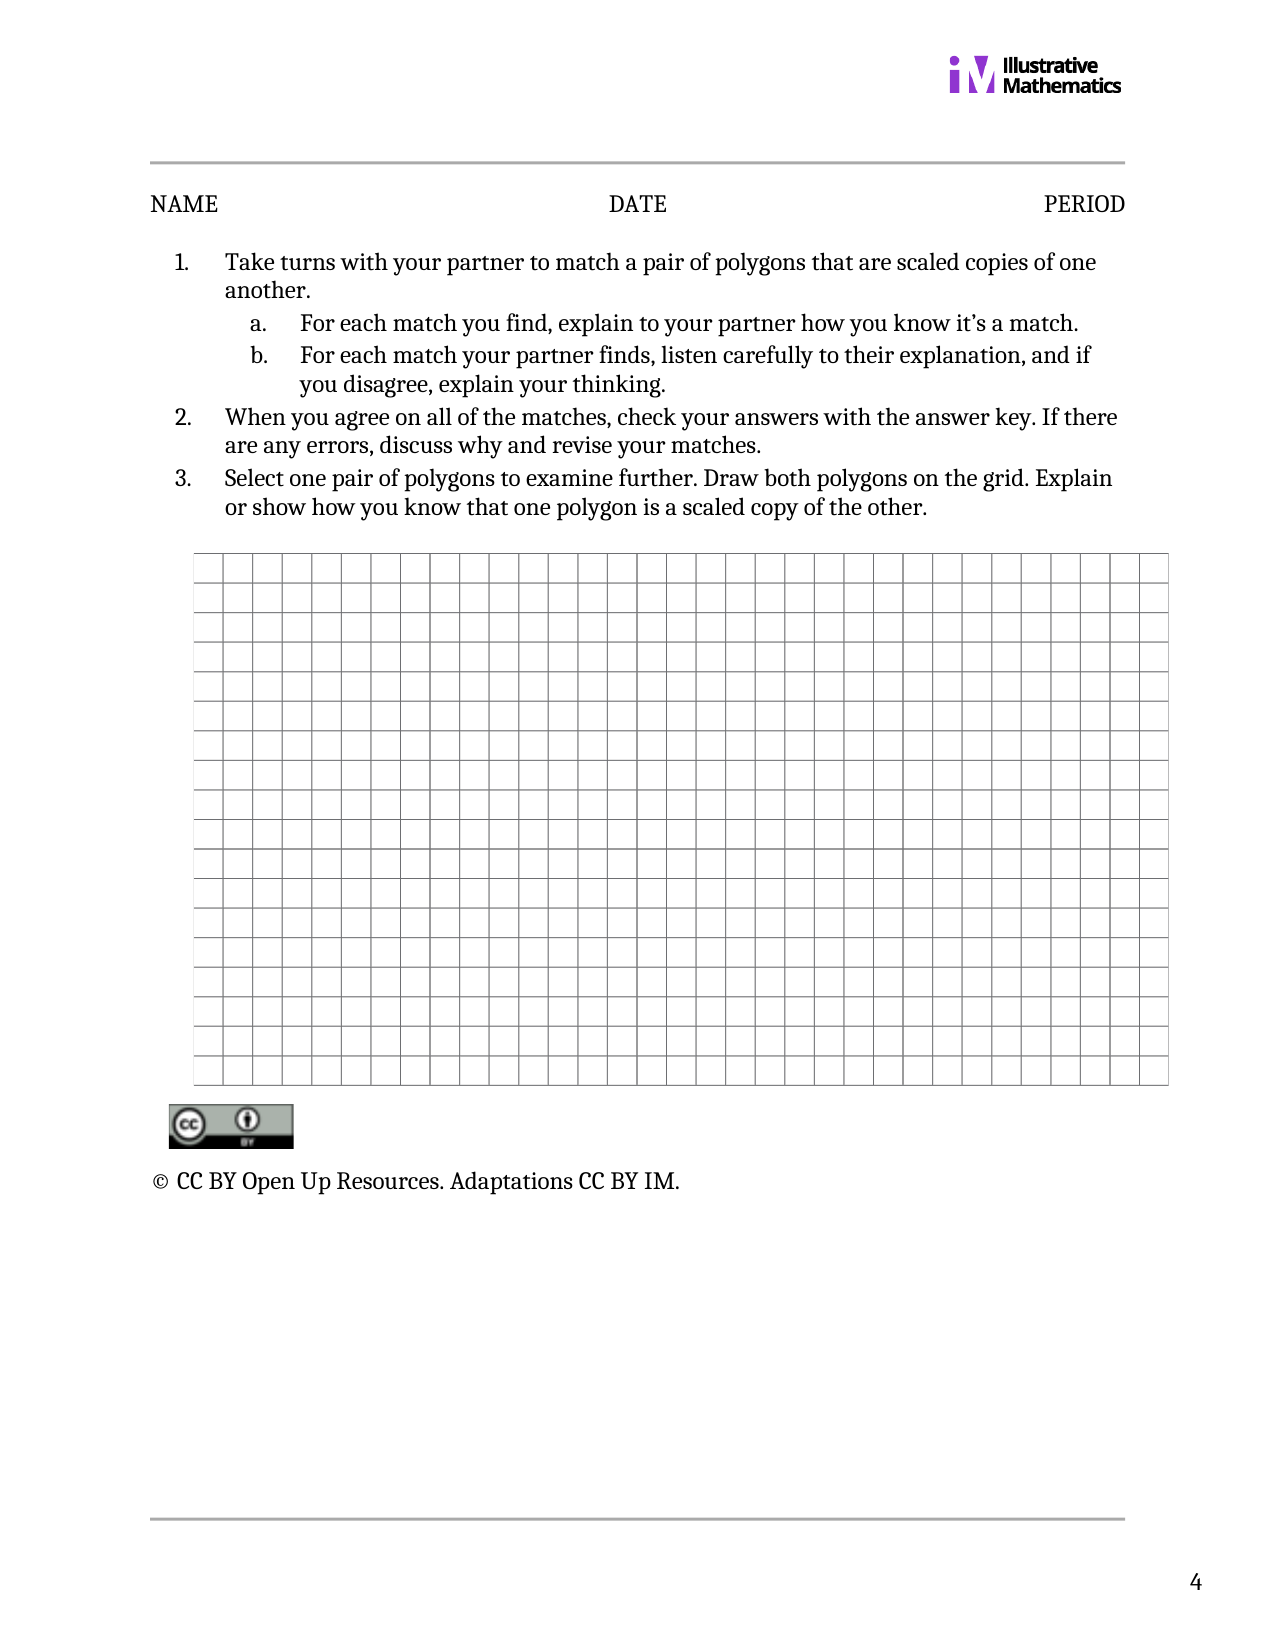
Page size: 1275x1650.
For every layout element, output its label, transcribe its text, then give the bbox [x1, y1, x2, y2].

list For each match you find, explain to your partner how you know it’s a match. [250, 309, 1125, 337]
list For each match your partner finds, listen carefully to their explanation, and if you disagree, explain your thinking. [250, 341, 1125, 399]
text © CC BY Open Up Resources. Adaptations CC BY IM. [150, 1167, 1125, 1196]
list When you agree on all of the matches, check your answers with the answer key. If there are any errors, discuss why and revise your matches. [175, 402, 1125, 460]
picture [949, 55, 1121, 93]
picture [193, 553, 1169, 1086]
list Select one pair of polygons to examine further. Draw both polygons on the grid. Explain or show how you know that one polygon is a scaled copy of the other. [175, 464, 1125, 521]
picture [168, 1104, 294, 1149]
list Take turns with your partner to match a pair of polygons that are scaled copies of one another. [175, 247, 1125, 305]
